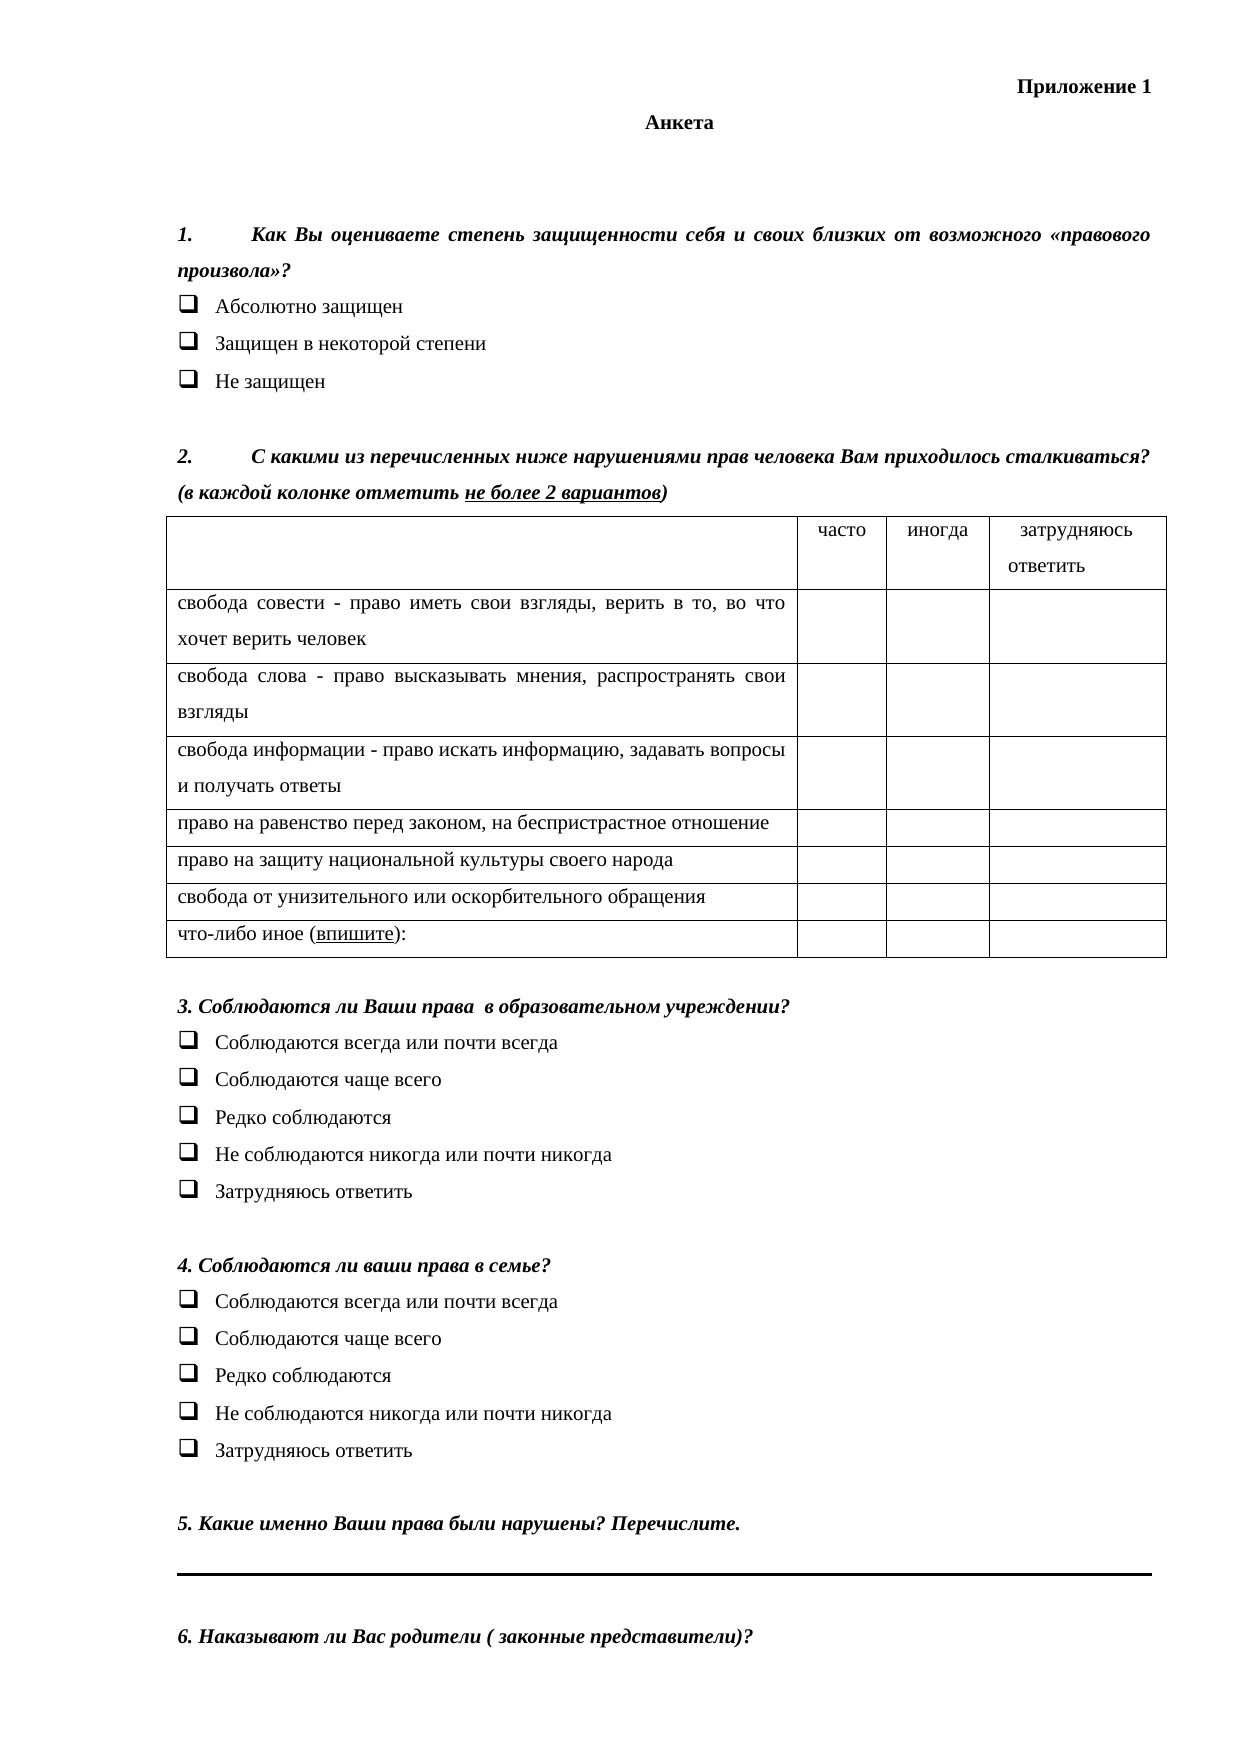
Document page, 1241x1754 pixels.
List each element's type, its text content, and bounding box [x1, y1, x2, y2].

table_cell свобода от унизительного или оскорбительного обращения [167, 884, 797, 920]
table_cell [990, 847, 1166, 883]
list Соблюдаются чаще всего [177, 1067, 1152, 1092]
list Соблюдаются чаще всего [177, 1326, 1152, 1351]
table_cell право на равенство перед законом, на беспристрастное отношение [167, 810, 797, 846]
table_cell свобода информации - право искать информацию, задавать вопросы и получать ответы [167, 737, 797, 809]
table_cell [887, 737, 989, 809]
table_cell [887, 810, 989, 846]
table_cell [798, 664, 886, 736]
table_cell право на защиту национальной культуры своего народа [167, 847, 797, 883]
list Соблюдаются всегда или почти всегда [177, 1030, 1152, 1055]
table_header иногда [887, 517, 989, 589]
table_header часто [798, 517, 886, 589]
list Как Вы оцениваете степень защищенности себя и своих близких от возможного «правового произвола»? [177, 222, 1152, 282]
table_cell [798, 921, 886, 957]
text 6. Наказывают ли Вас родители ( законные представители)? [177, 1624, 1152, 1648]
table_cell [990, 810, 1166, 846]
list Соблюдаются всегда или почти всегда [177, 1289, 1152, 1313]
text Анкета [207, 110, 1152, 134]
table_cell [990, 664, 1166, 736]
text 5. Какие именно Ваши права были нарушены? Перечислите. [177, 1511, 1152, 1535]
table_cell что-либо иное (впишите): [167, 921, 797, 957]
text 3. Соблюдаются ли Ваши права в образовательном учреждении? [177, 994, 1152, 1018]
list Редко соблюдаются [177, 1105, 1152, 1129]
list Затрудняюсь ответить [177, 1438, 1152, 1463]
table_cell [887, 664, 989, 736]
table_cell [990, 921, 1166, 957]
list Не соблюдаются никогда или почти никогда [177, 1142, 1152, 1167]
table_cell [798, 884, 886, 920]
table_cell [887, 847, 989, 883]
table_header [167, 517, 797, 589]
table_cell [990, 737, 1166, 809]
text 4. Соблюдаются ли ваши права в семье? [177, 1253, 1152, 1277]
table_cell [798, 847, 886, 883]
list Не соблюдаются никогда или почти никогда [177, 1401, 1152, 1425]
list Редко соблюдаются [177, 1363, 1152, 1388]
list Защищен в некоторой степени [177, 331, 1152, 356]
table_cell [887, 590, 989, 662]
table_cell [798, 737, 886, 809]
table_cell [887, 884, 989, 920]
table_cell свобода слова - право высказывать мнения, распространять свои взгляды [167, 664, 797, 736]
table_cell [798, 590, 886, 662]
table_cell [798, 810, 886, 846]
table_cell [990, 884, 1166, 920]
list Не защищен [177, 369, 1152, 393]
table_cell свобода совести - право иметь свои взгляды, верить в то, во что хочет верить человек [167, 590, 797, 662]
list Затрудняюсь ответить [177, 1179, 1152, 1204]
table_cell [990, 590, 1166, 662]
text Приложение 1 [207, 74, 1152, 98]
list Абсолютно защищен [177, 294, 1152, 319]
table_header затрудняюсь ответить [990, 517, 1166, 589]
table_cell [887, 921, 989, 957]
list С какими из перечисленных ниже нарушениями прав человека Вам приходилось сталкиваться? (в каждой колонке отметить не более 2 вариантов) [177, 444, 1152, 504]
